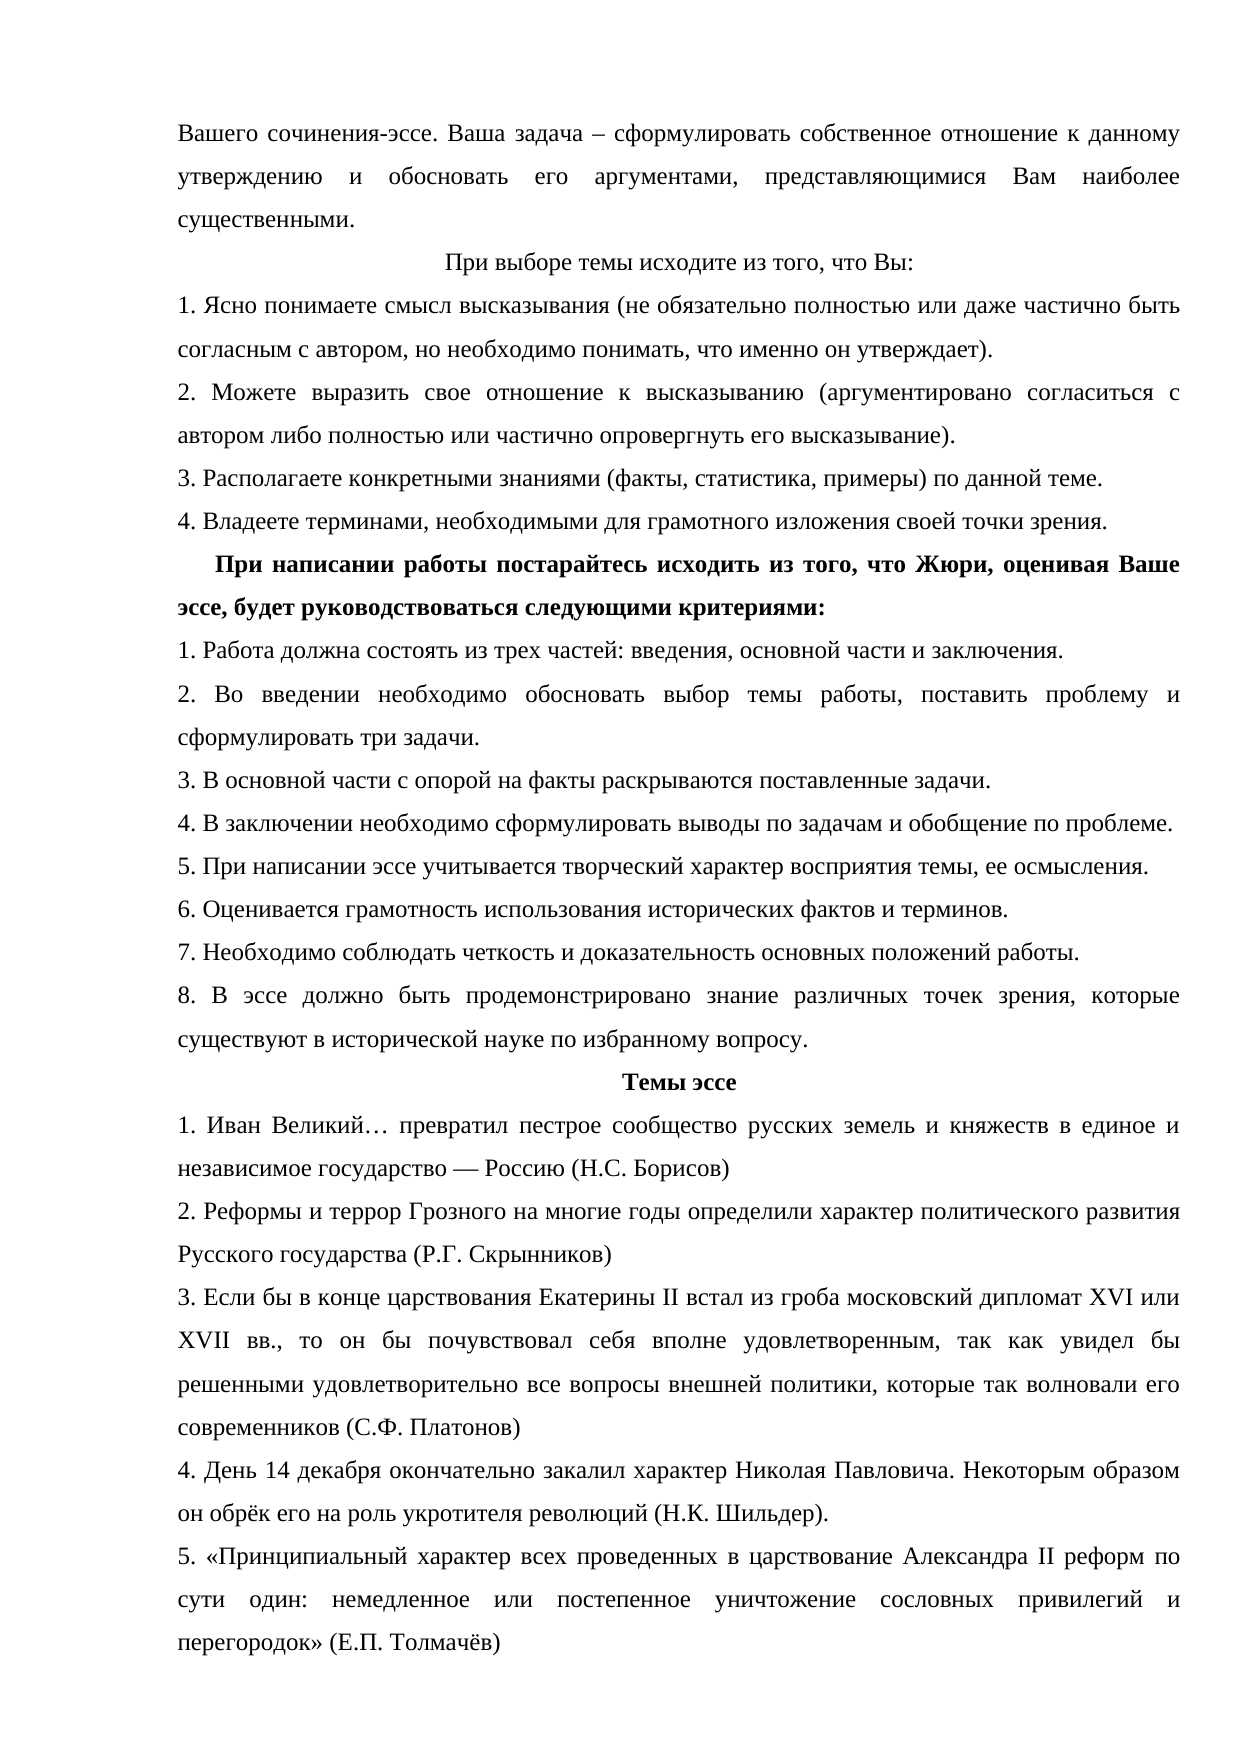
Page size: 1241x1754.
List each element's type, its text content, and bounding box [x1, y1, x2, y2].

text 3. В основной части с опорой на факты раскрываются поставленные задачи. [177, 765, 1181, 794]
text 5. При написании эссе учитывается творческий характер восприятия темы, ее осмысления. [177, 851, 1181, 880]
text 2. Реформы и террор Грозного на многие годы определили характер политического развития Русского государства (Р.Г. Скрынников) [177, 1196, 1181, 1268]
text 2. Во введении необходимо обосновать выбор темы работы, поставить проблему и сформулировать три задачи. [177, 679, 1181, 751]
text 3. Располагаете конкретными знаниями (факты, статистика, примеры) по данной теме. [177, 463, 1181, 492]
text При выборе темы исходите из того, что Вы: [177, 247, 1181, 276]
text 4. День 14 декабря окончательно закалил характер Николая Павловича. Некоторым образом он обрёк его на роль укротителя революций (Н.К. Шильдер). [177, 1455, 1181, 1527]
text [177, 118, 1181, 233]
text 3. Если бы в конце царствования Екатерины II встал из гроба московский дипломат XVI или XVII вв., то он бы почувствовал себя вполне удовлетворенным, так как увидел бы решенными удовлетворительно все вопросы внешней политики, которые так волновали его современников (С.Ф. Платонов) [177, 1282, 1181, 1441]
text 8. В эссе должно быть продемонстрировано знание различных точек зрения, которые существуют в исторической науке по избранному вопросу. [177, 981, 1181, 1052]
text 2. Можете выразить свое отношение к высказыванию (аргументировано согласиться с автором либо полностью или частично опровергнуть его высказывание). [177, 377, 1181, 449]
text 1. Ясно понимаете смысл высказывания (не обязательно полностью или даже частично быть согласным с автором, но необходимо понимать, что именно он утверждает). [177, 291, 1181, 362]
text 5. «Принципиальный характер всех проведенных в царствование Александра II реформ по сути один: немедленное или постепенное уничтожение сословных привилегий и перегородок» (Е.П. Толмачёв) [177, 1541, 1181, 1656]
text 4. В заключении необходимо сформулировать выводы по задачам и обобщение по проблеме. [177, 808, 1181, 837]
text 1. Иван Великий… превратил пестрое сообщество русских земель и княжеств в единое и независимое государство — Россию (Н.С. Борисов) [177, 1110, 1181, 1182]
text 6. Оценивается грамотность использования исторических фактов и терминов. [177, 894, 1181, 923]
text 7. Необходимо соблюдать четкость и доказательность основных положений работы. [177, 937, 1181, 966]
text 1. Работа должна состоять из трех частей: введения, основной части и заключения. [177, 636, 1181, 664]
text 4. Владеете терминами, необходимыми для грамотного изложения своей точки зрения. [177, 506, 1181, 535]
text При написании работы постарайтесь исходить из того, что Жюри, оценивая Ваше эссе, будет руководствоваться следующими критериями: [177, 549, 1181, 621]
text Темы эссе [177, 1067, 1181, 1096]
